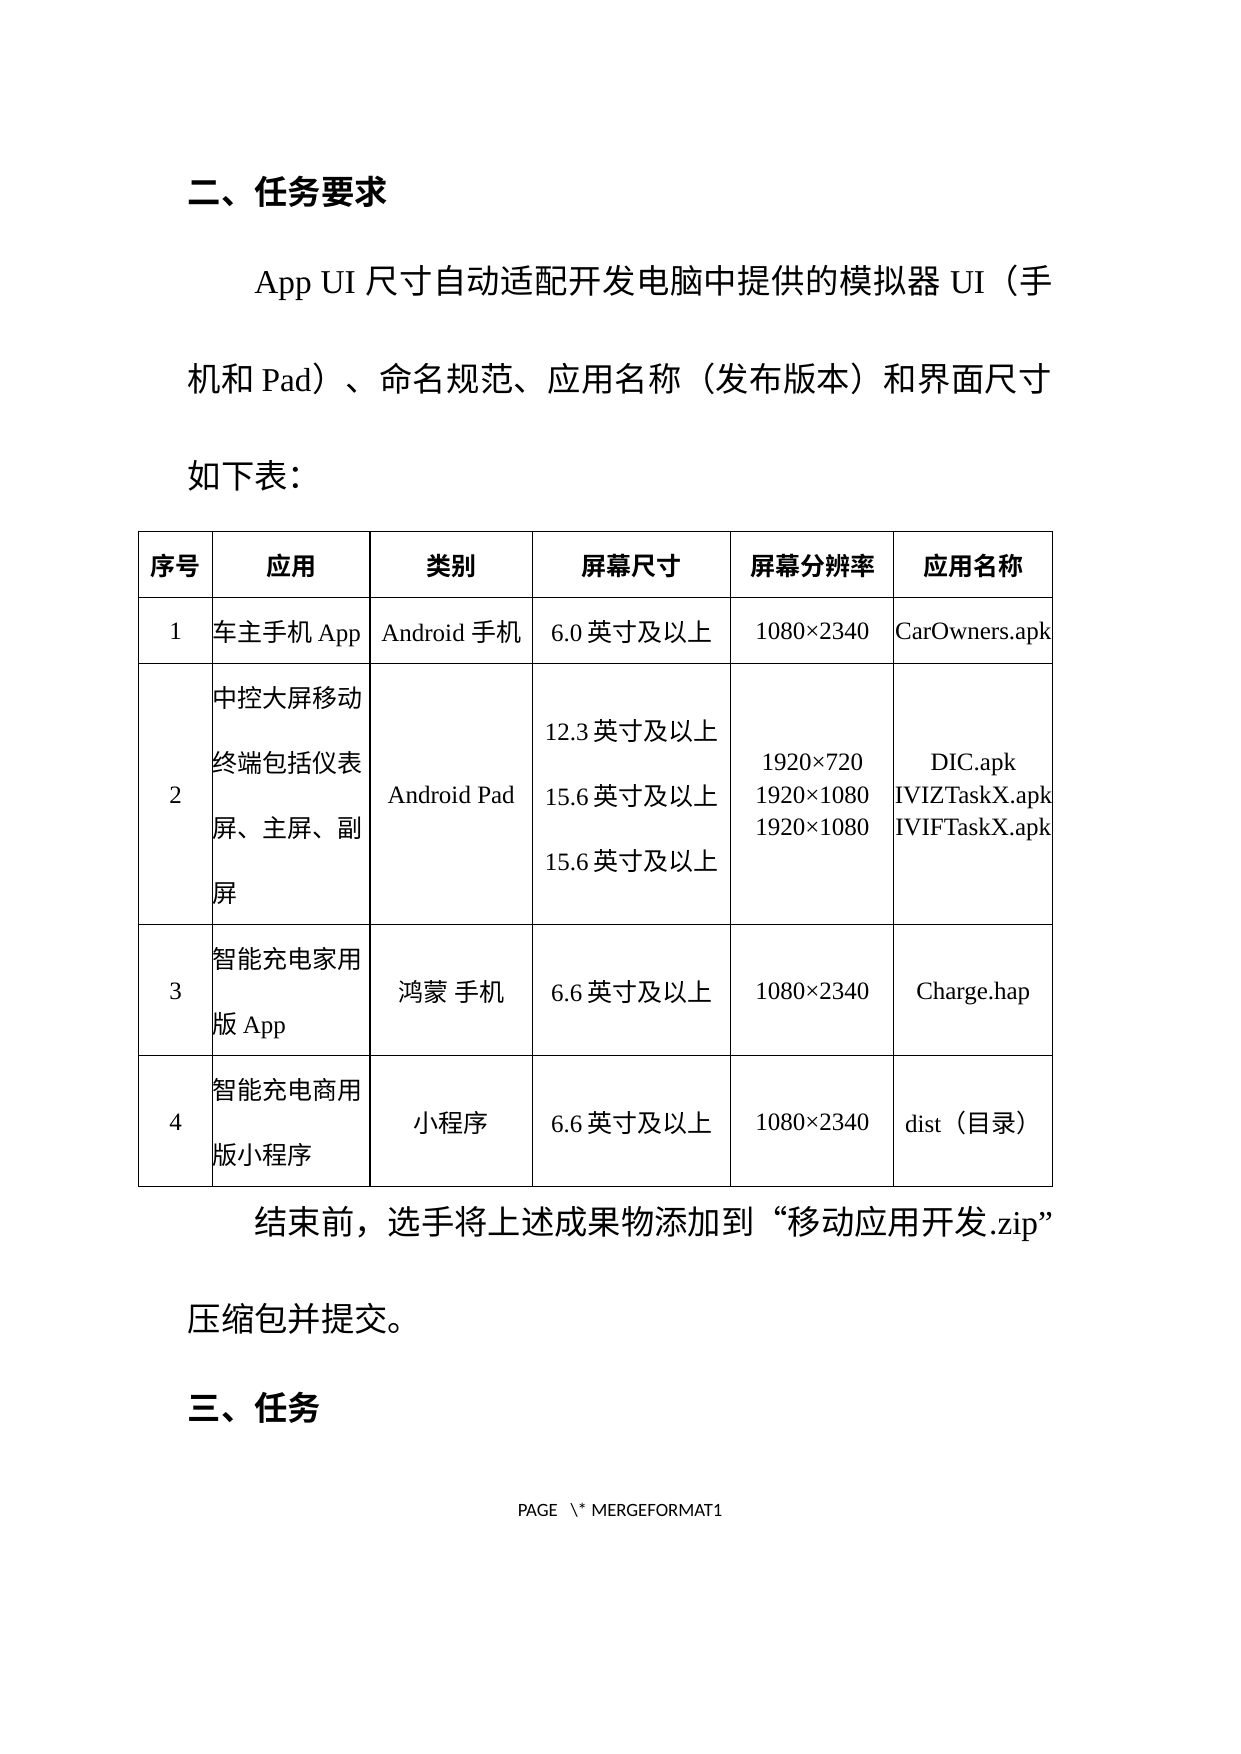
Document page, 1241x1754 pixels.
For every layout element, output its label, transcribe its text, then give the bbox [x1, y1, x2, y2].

table_cell Charge.hap [894, 925, 1052, 1055]
text App UI 尺寸自动适配开发电脑中提供的模拟器 UI（手机和Pad）、命名规范、应用名称（发布版本）和界面尺寸如下表： [187, 247, 1053, 507]
table_cell CarOwners.apk [894, 598, 1052, 663]
table_cell 2 [139, 664, 212, 924]
table_cell 小程序 [371, 1056, 532, 1186]
table_cell 4 [139, 1056, 212, 1186]
table_cell 1080×2340 [731, 1056, 893, 1186]
table_cell 智能充电商用版小程序 [213, 1056, 369, 1186]
table_cell 12.3英寸及以上 15.6英寸及以上 15.6英寸及以上 [533, 664, 730, 924]
table_header 屏幕分辨率 [731, 532, 893, 597]
table_header 屏幕尺寸 [533, 532, 730, 597]
table_cell 1920×720 1920×1080 1920×1080 [731, 664, 893, 924]
table_cell 中控大屏移动终端包括仪表屏、主屏、副屏 [213, 664, 369, 924]
table_header 序号 [139, 532, 212, 597]
table_cell Android 手机 [371, 598, 532, 663]
text 三、任务 [187, 1374, 1053, 1439]
table_cell 6.6英寸及以上 [533, 1056, 730, 1186]
table_cell 1080×2340 [731, 598, 893, 663]
table_cell Android Pad [371, 664, 532, 924]
table_cell 车主手机App [213, 598, 369, 663]
table_cell 6.6英寸及以上 [533, 925, 730, 1055]
table_cell 鸿蒙 手机 [371, 925, 532, 1055]
table_cell 1 [139, 598, 212, 663]
text 结束前，选手将上述成果物添加到“移动应用开发.zip”压缩包并提交。 [187, 1187, 1053, 1350]
table_cell 智能充电家用版App [213, 925, 369, 1055]
table_header 应用 [213, 532, 369, 597]
table_cell DIC.apk IVIZTaskX.apk IVIFTaskX.apk [894, 664, 1052, 924]
table_cell 3 [139, 925, 212, 1055]
table_cell 1080×2340 [731, 925, 893, 1055]
table_cell dist（目录） [894, 1056, 1052, 1186]
table_header 应用名称 [894, 532, 1052, 597]
table_header 类别 [371, 532, 532, 597]
text 二、任务要求 [187, 158, 1053, 223]
table_cell 6.0英寸及以上 [533, 598, 730, 663]
